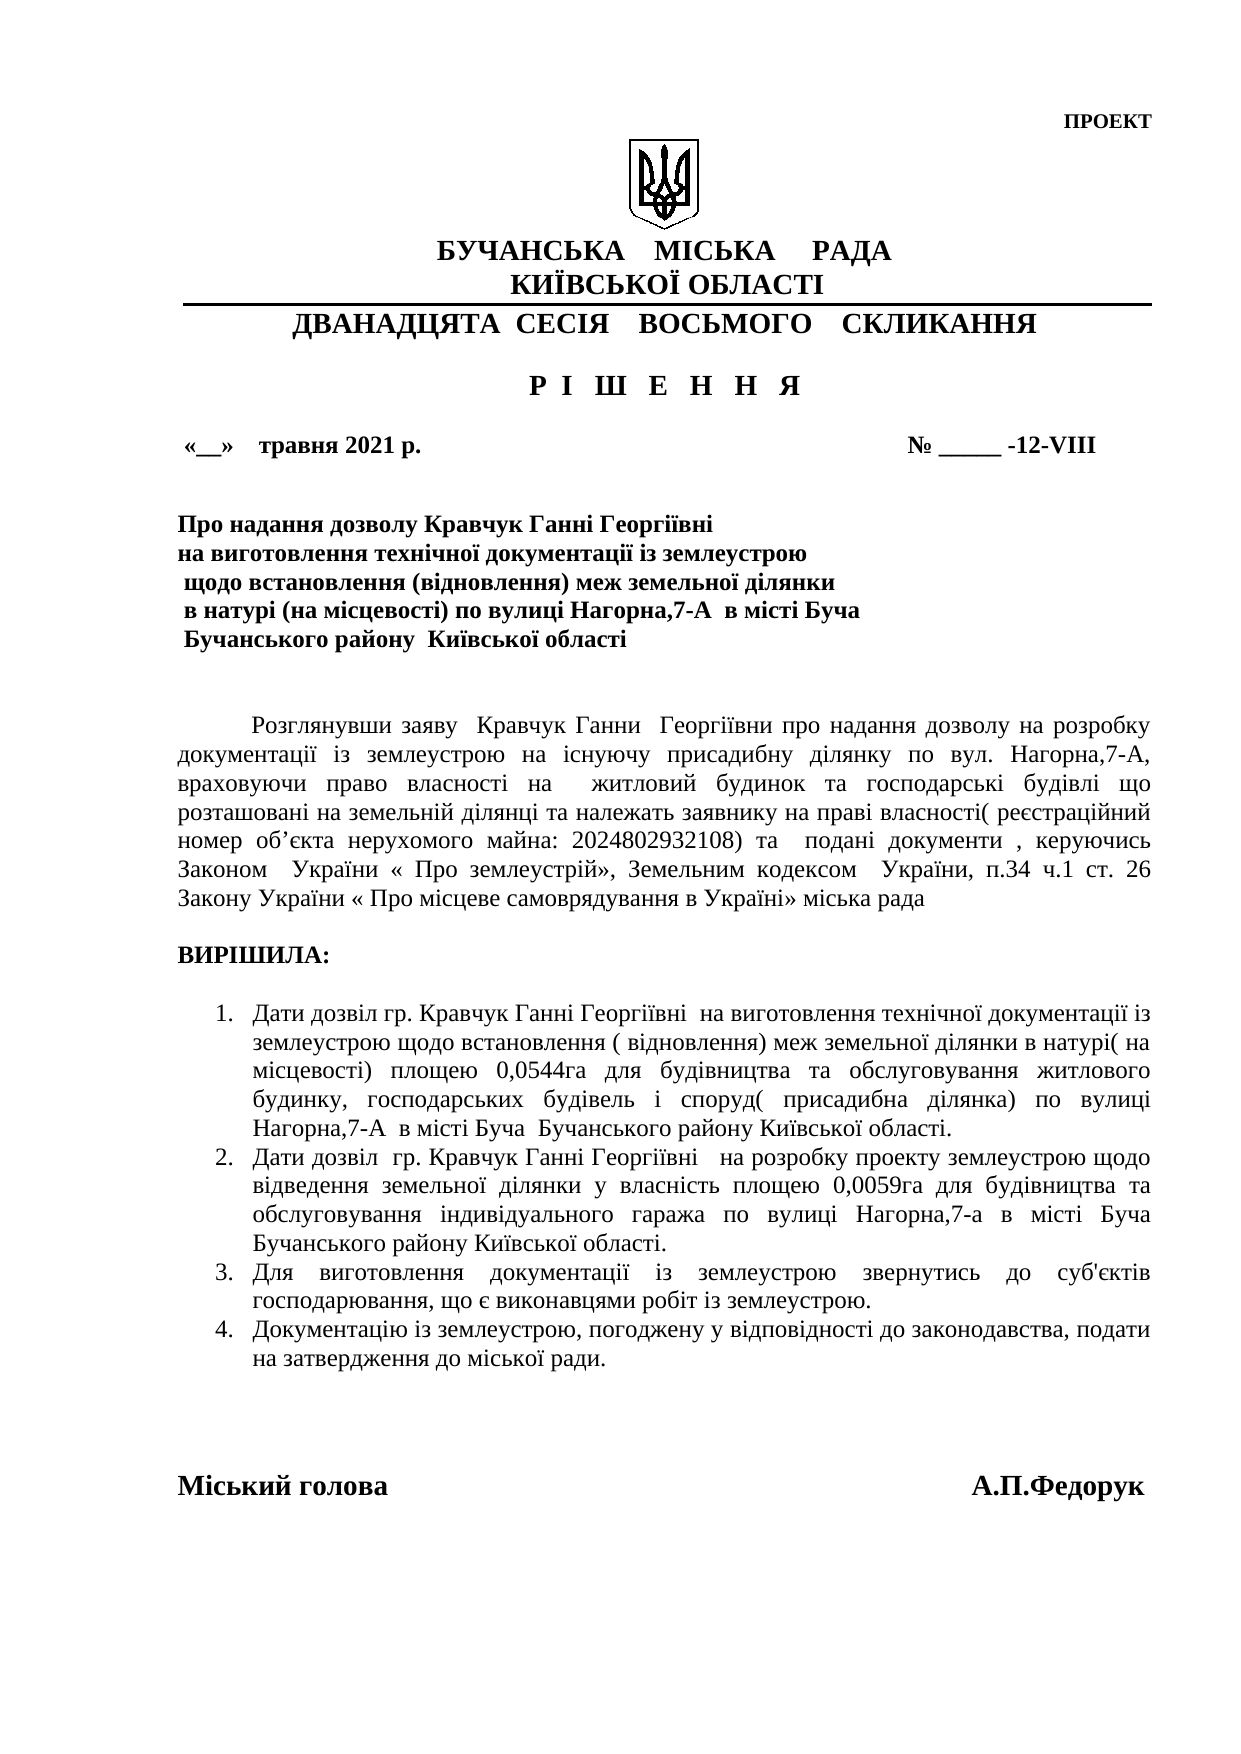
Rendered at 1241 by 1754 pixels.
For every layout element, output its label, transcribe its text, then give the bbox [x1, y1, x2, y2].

subtitle Р І Ш Е Н Н Я [177, 368, 1152, 402]
list Дати дозвіл гр. Кравчук Ганні Георгіївні на виготовлення технічної документації із землеустрою щодо встановлення ( відновлення) меж земельної ділянки в натурі( на місцевості) площею 0,0544га для будівництва та обслуговування житлового будинку, господарських будівель і споруд( присадибна ділянка) по вулиці Нагорна,7-А в місті Буча Бучанського району Київської області. [215, 998, 1152, 1142]
list Для виготовлення документації із землеустрою звернутись до суб'єктів господарювання, що є виконавцями робіт із землеустрою. [215, 1257, 1152, 1314]
text Міський голова А.П.Федорук [177, 1468, 1152, 1501]
text Про надання дозволу Кравчук Ганні Георгіївні [177, 509, 1152, 538]
text Розглянувши заяву Кравчук Ганни Георгіївни про надання дозволу на розробку документації із землеустрою на існуючу присадибну ділянку по вул. Нагорна,7-А, враховуючи право власності на житловий будинок та господарські будівлі що розташовані на земельній ділянці та належать заявнику на праві власності( реєстраційний номер об’єкта нерухомого майна: 2024802932108) та подані документи , керуючись Законом України « Про землеустрій», Земельним кодексом України, п.34 ч.1 ст. 26 Закону України « Про місцеве самоврядування в Україні» міська рада [177, 711, 1152, 912]
list Дати дозвіл гр. Кравчук Ганні Георгіївні на розробку проекту землеустрою щодо відведення земельної ділянки у власність площею 0,0059га для будівництва та обслуговування індивідуального гаража по вулиці Нагорна,7-а в місті Буча Бучанського району Київської області. [215, 1142, 1152, 1257]
text ВИРІШИЛА: [177, 941, 1152, 969]
text Бучанського району Київської області [177, 624, 1152, 653]
text на виготовлення технічної документації із землеустрою [177, 538, 1152, 567]
subtitle КИЇВСЬКОЇ ОБЛАСТІ [183, 267, 1152, 303]
text в натурі (на місцевості) по вулиці Нагорна,7-А в місті Буча [177, 596, 1152, 624]
subtitle «__» травня 2021 р. № _____ -12-VIIІ [177, 430, 1152, 459]
text БУЧАНСЬКА МІСЬКА РАДА [177, 233, 1152, 267]
text ДВАНАДЦЯТА СЕСІЯ ВОСЬМОГО СКЛИКАННЯ [177, 306, 1152, 339]
list Документацію із землеустрою, погоджену у відповідності до законодавства, подати на затвердження до міської ради. [215, 1314, 1152, 1372]
text щодо встановлення (відновлення) меж земельної ділянки [177, 567, 1152, 596]
subtitle ПРОЕКТ [177, 109, 1152, 133]
